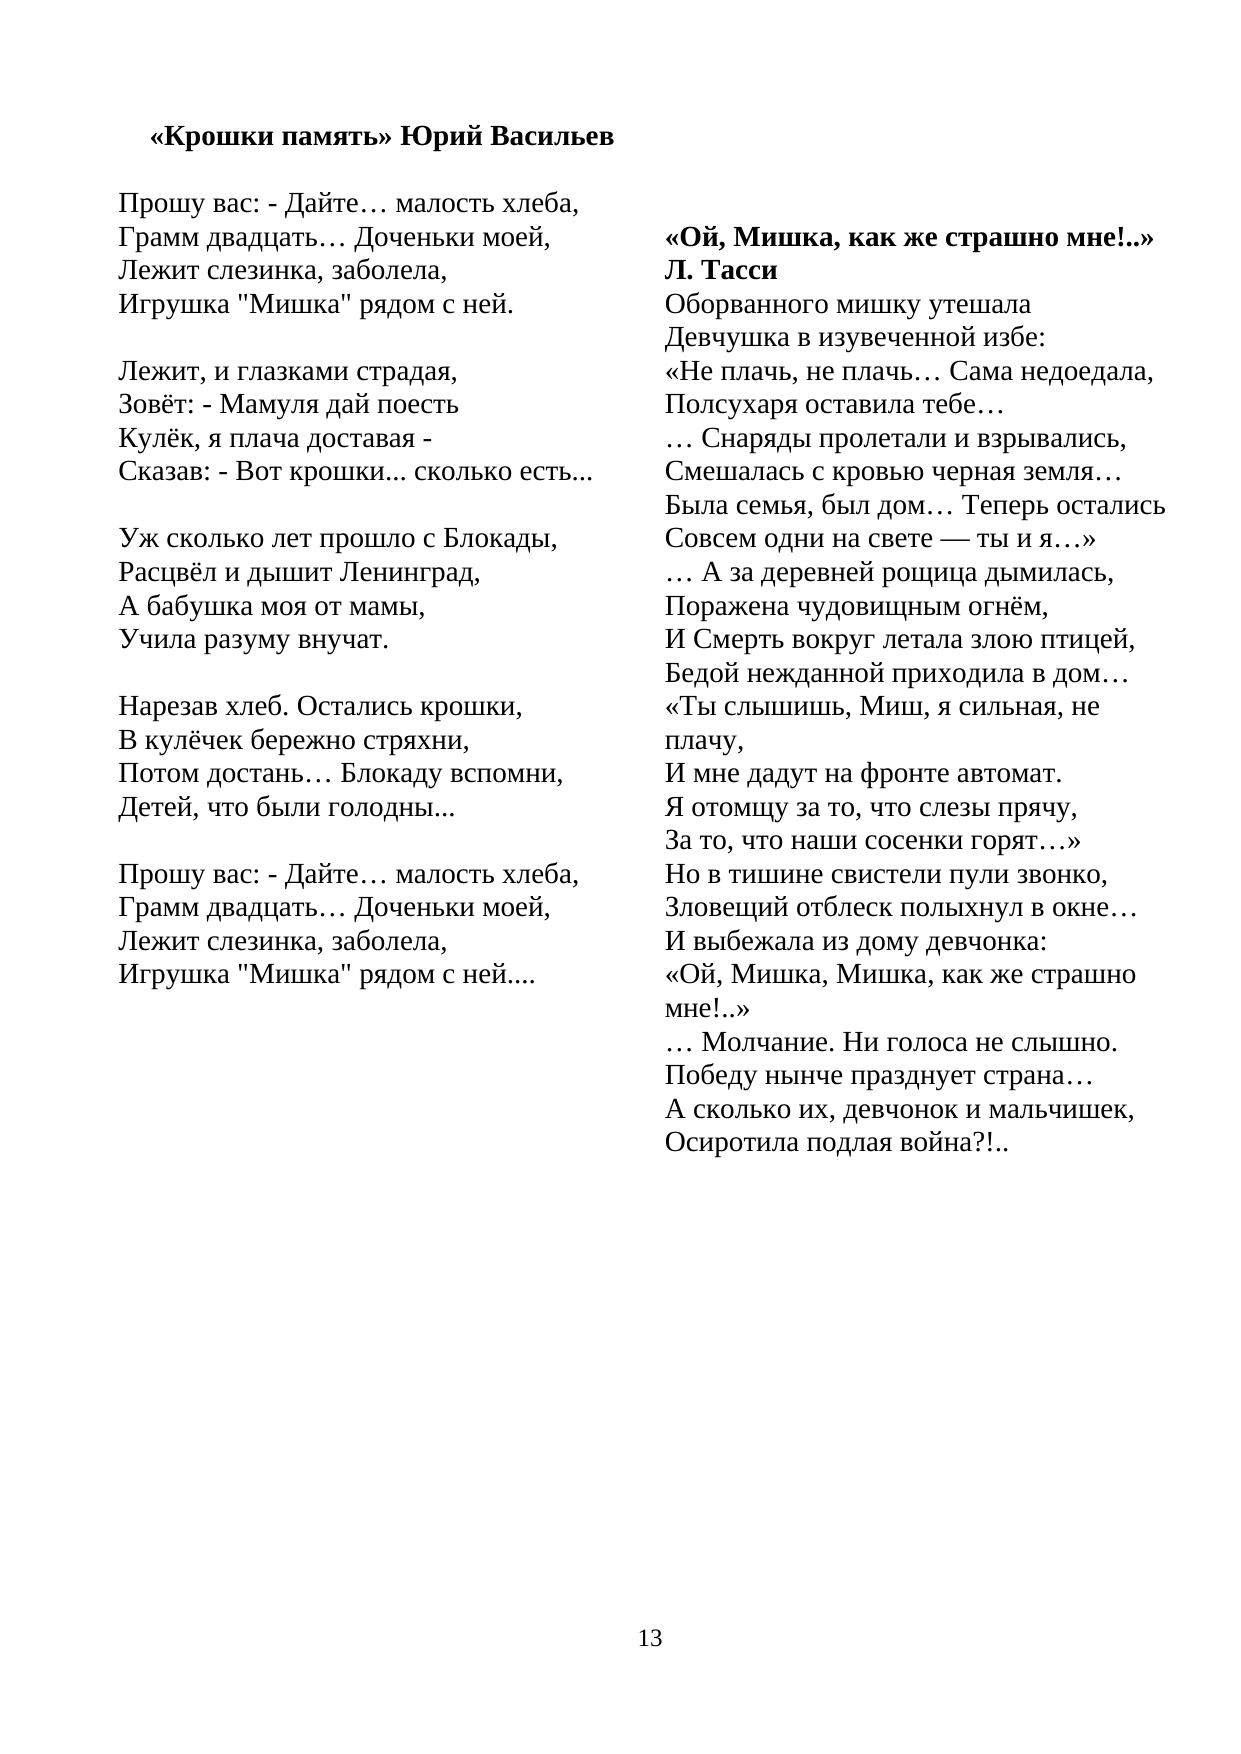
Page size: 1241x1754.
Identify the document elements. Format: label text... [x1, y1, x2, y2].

text … Снаряды пролетали и взрывались, Смешалась с кровью черная земля… Была семья, был дом… Теперь остались Совсем одни на свете — ты и я…» [664, 420, 1181, 554]
text … А за деревней рощица дымилась, Поражена чудовищным огнём, И Смерть вокруг летала злою птицей, Бедой нежданной приходила в дом… [664, 554, 1181, 688]
text Л. Тасси [664, 252, 1181, 286]
text Прошу вас: - Дайте… малость хлеба, Грамм двадцать… Доченьки моей, Лежит слезинка, заболела, Игрушка "Мишка" рядом с ней. Лежит, и глазками страдая, Зовёт: - Мамуля дай поесть Кулёк, я плача доставая - Сказав: - Вот крошки... сколько есть... Уж сколько лет прошло с Блокады, Расцвёл и дышит Ленинград, А бабушка моя от мамы, Учила разуму внучат. Нарезав хлеб. Остались крошки, В кулёчек бережно стряхни, Потом достань… Блокаду вспомни, Детей, что были голодны... Прошу вас: - Дайте… малость хлеба, Грамм двадцать… Доченьки моей, Лежит слезинка, заболела, Игрушка "Мишка" рядом с ней.... [118, 185, 635, 990]
text Оборванного мишку утешала Девчушка в изувеченной избе: «Не плачь, не плачь… Сама недоедала, Полсухаря оставила тебе… [664, 286, 1181, 420]
text Но в тишине свистели пули звонко, Зловещий отблеск полыхнул в окне… И выбежала из дому девчонка: «Ой, Мишка, Мишка, как же страшно мне!..» [664, 856, 1181, 1024]
text «Крошки память» Юрий Васильев [149, 118, 635, 152]
text «Ой, Мишка, как же страшно мне!..» [664, 219, 1181, 252]
text … Молчание. Ни голоса не слышно. Победу нынче празднует страна… А сколько их, девчонок и мальчишек, Осиротила подлая война?!.. [664, 1024, 1181, 1158]
text «Ты слышишь, Миш, я сильная, не плачу, И мне дадут на фронте автомат. Я отомщу за то, что слезы прячу, За то, что наши сосенки горят…» [664, 688, 1181, 856]
